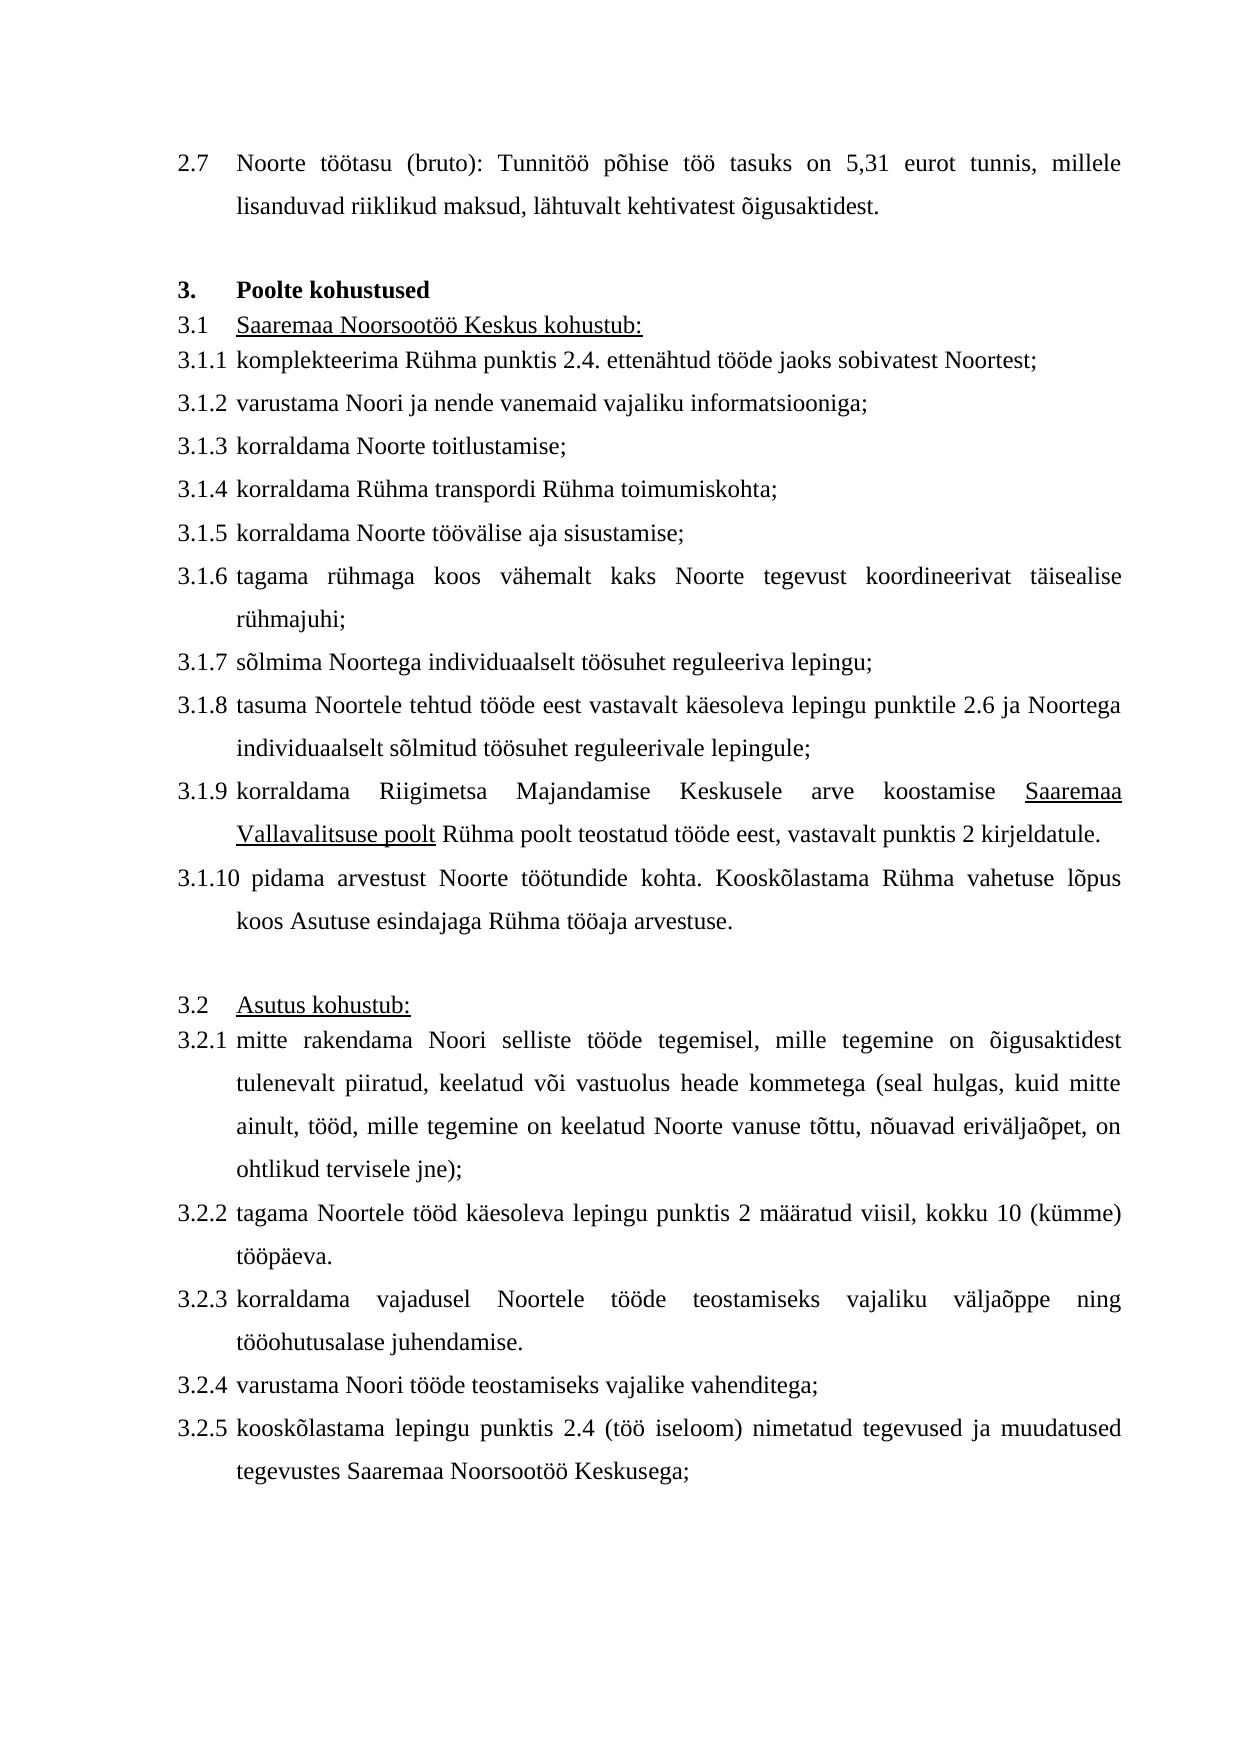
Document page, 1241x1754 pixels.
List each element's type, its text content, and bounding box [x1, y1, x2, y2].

subtitle Asutus kohustub: [177, 990, 1122, 1019]
list sõlmima Noortega individuaalselt töösuhet reguleeriva lepingu; [177, 647, 1122, 676]
list varustama Noori tööde teostamiseks vajalike vahenditega; [177, 1370, 1122, 1399]
list tasuma Noortele tehtud tööde eest vastavalt käesoleva lepingu punktile 2.6 ja Noortega individuaalselt sõlmitud töösuhet reguleerivale lepingule; [177, 690, 1122, 762]
list korraldama Noorte töövälise aja sisustamise; [177, 518, 1122, 546]
list komplekteerima Rühma punktis 2.4. ettenähtud tööde jaoks sobivatest Noortest; [177, 345, 1122, 374]
list tagama Noortele tööd käesoleva lepingu punktis 2 määratud viisil, kokku 10 (kümme) tööpäeva. [177, 1198, 1122, 1269]
list korraldama Rühma transpordi Rühma toimumiskohta; [177, 474, 1122, 503]
subtitle Poolte kohustused [177, 275, 1122, 304]
list kooskõlastama lepingu punktis 2.4 (töö iseloom) nimetatud tegevused ja muudatused tegevustes Saaremaa Noorsootöö Keskusega; [177, 1413, 1122, 1485]
list varustama Noori ja nende vanemaid vajaliku informatsiooniga; [177, 388, 1122, 417]
list pidama arvestust Noorte töötundide kohta. Kooskõlastama Rühma vahetuse lõpus koos Asutuse esindajaga Rühma tööaja arvestuse. [177, 863, 1122, 934]
list korraldama vajadusel Noortele tööde teostamiseks vajaliku väljaõppe ning tööohutusalase juhendamise. [177, 1284, 1122, 1356]
list tagama rühmaga koos vähemalt kaks Noorte tegevust koordineerivat täisealise rühmajuhi; [177, 561, 1122, 633]
list korraldama Noorte toitlustamise; [177, 431, 1122, 460]
list mitte rakendama Noori selliste tööde tegemisel, mille tegemine on õigusaktidest tulenevalt piiratud, keelatud või vastuolus heade kommetega (seal hulgas, kuid mitte ainult, tööd, mille tegemine on keelatud Noorte vanuse tõttu, nõuavad eriväljaõpet, on ohtlikud tervisele jne); [177, 1025, 1122, 1183]
subtitle Saaremaa Noorsootöö Keskus kohustub: [177, 310, 1122, 339]
list korraldama Riigimetsa Majandamise Keskusele arve koostamise Saaremaa Vallavalitsuse poolt Rühma poolt teostatud tööde eest, vastavalt punktis 2 kirjeldatule. [177, 776, 1122, 848]
list Noorte töötasu (bruto): Tunnitöö põhise töö tasuks on 5,31 eurot tunnis, millele lisanduvad riiklikud maksud, lähtuvalt kehtivatest õigusaktidest. [177, 148, 1122, 219]
